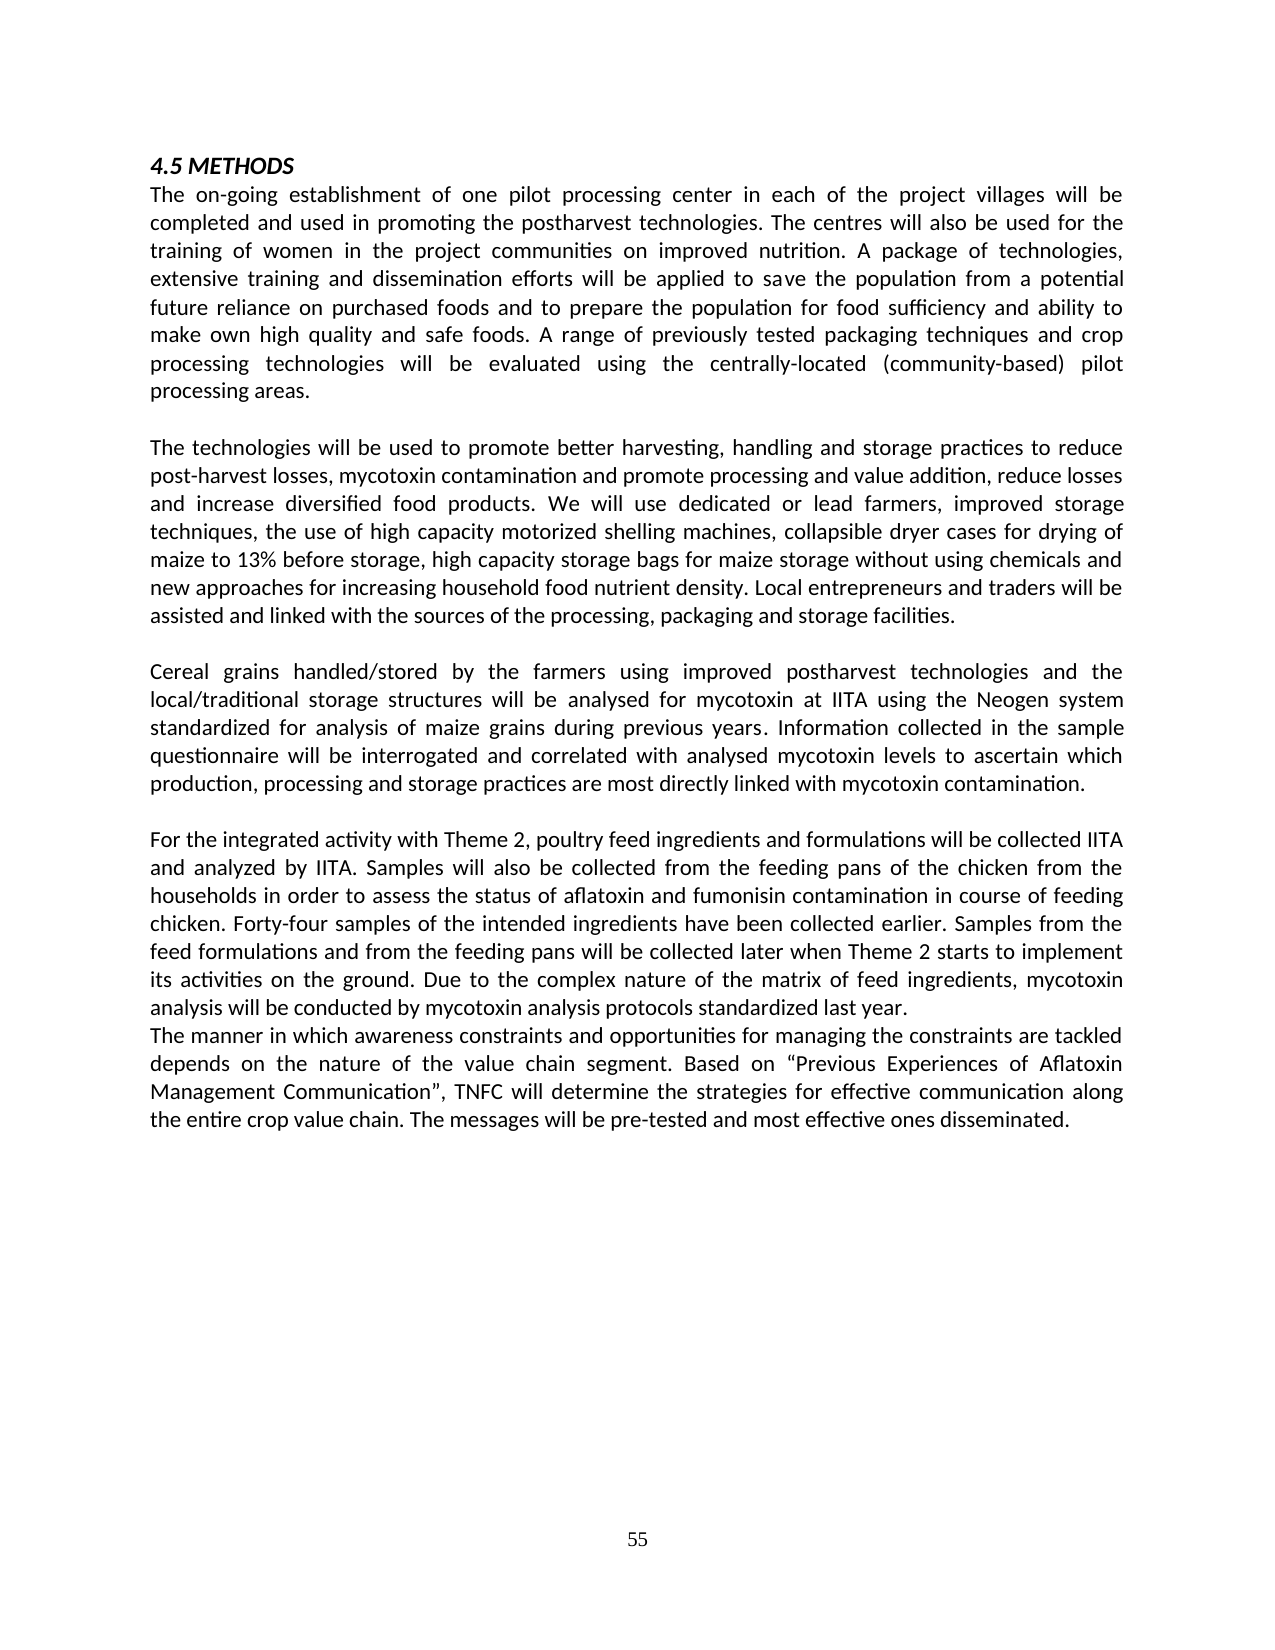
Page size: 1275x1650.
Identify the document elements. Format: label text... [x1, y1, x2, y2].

text The on-going establishment of one pilot processing center in each of the project villages will be completed and used in promoting the postharvest technologies. The centres will also be used for the training of women in the project communities on improved nutrition. A package of technologies, extensive training and dissemination efforts will be applied to save the population from a potential future reliance on purchased foods and to prepare the population for food sufficiency and ability to make own high quality and safe foods. A range of previously tested packaging techniques and crop processing technologies will be evaluated using the centrally-located (community-based) pilot processing areas. [150, 181, 1125, 405]
text 4.5 METHODS [150, 150, 1125, 181]
text The technologies will be used to promote better harvesting, handling and storage practices to reduce post-harvest losses, mycotoxin contamination and promote processing and value addition, reduce losses and increase diversified food products. We will use dedicated or lead farmers, improved storage techniques, the use of high capacity motorized shelling machines, collapsible dryer cases for drying of maize to 13% before storage, high capacity storage bags for maize storage without using chemicals and new approaches for increasing household food nutrient density. Local entrepreneurs and traders will be assisted and linked with the sources of the processing, packaging and storage facilities. [150, 433, 1125, 629]
text The manner in which awareness constraints and opportunities for managing the constraints are tackled depends on the nature of the value chain segment. Based on “Previous Experiences of Aflatoxin Management Communication”, TNFC will determine the strategies for effective communication along the entire crop value chain. The messages will be pre-tested and most effective ones disseminated. [150, 1021, 1125, 1133]
text Cereal grains handled/stored by the farmers using improved postharvest technologies and the local/traditional storage structures will be analysed for mycotoxin at IITA using the Neogen system standardized for analysis of maize grains during previous years. Information collected in the sample questionnaire will be interrogated and correlated with analysed mycotoxin levels to ascertain which production, processing and storage practices are most directly linked with mycotoxin contamination. [150, 657, 1125, 797]
text For the integrated activity with Theme 2, poultry feed ingredients and formulations will be collected IITA and analyzed by IITA. Samples will also be collected from the feeding pans of the chicken from the households in order to assess the status of aflatoxin and fumonisin contamination in course of feeding chicken. Forty-four samples of the intended ingredients have been collected earlier. Samples from the feed formulations and from the feeding pans will be collected later when Theme 2 starts to implement its activities on the ground. Due to the complex nature of the matrix of feed ingredients, mycotoxin analysis will be conducted by mycotoxin analysis protocols standardized last year. [150, 825, 1125, 1021]
